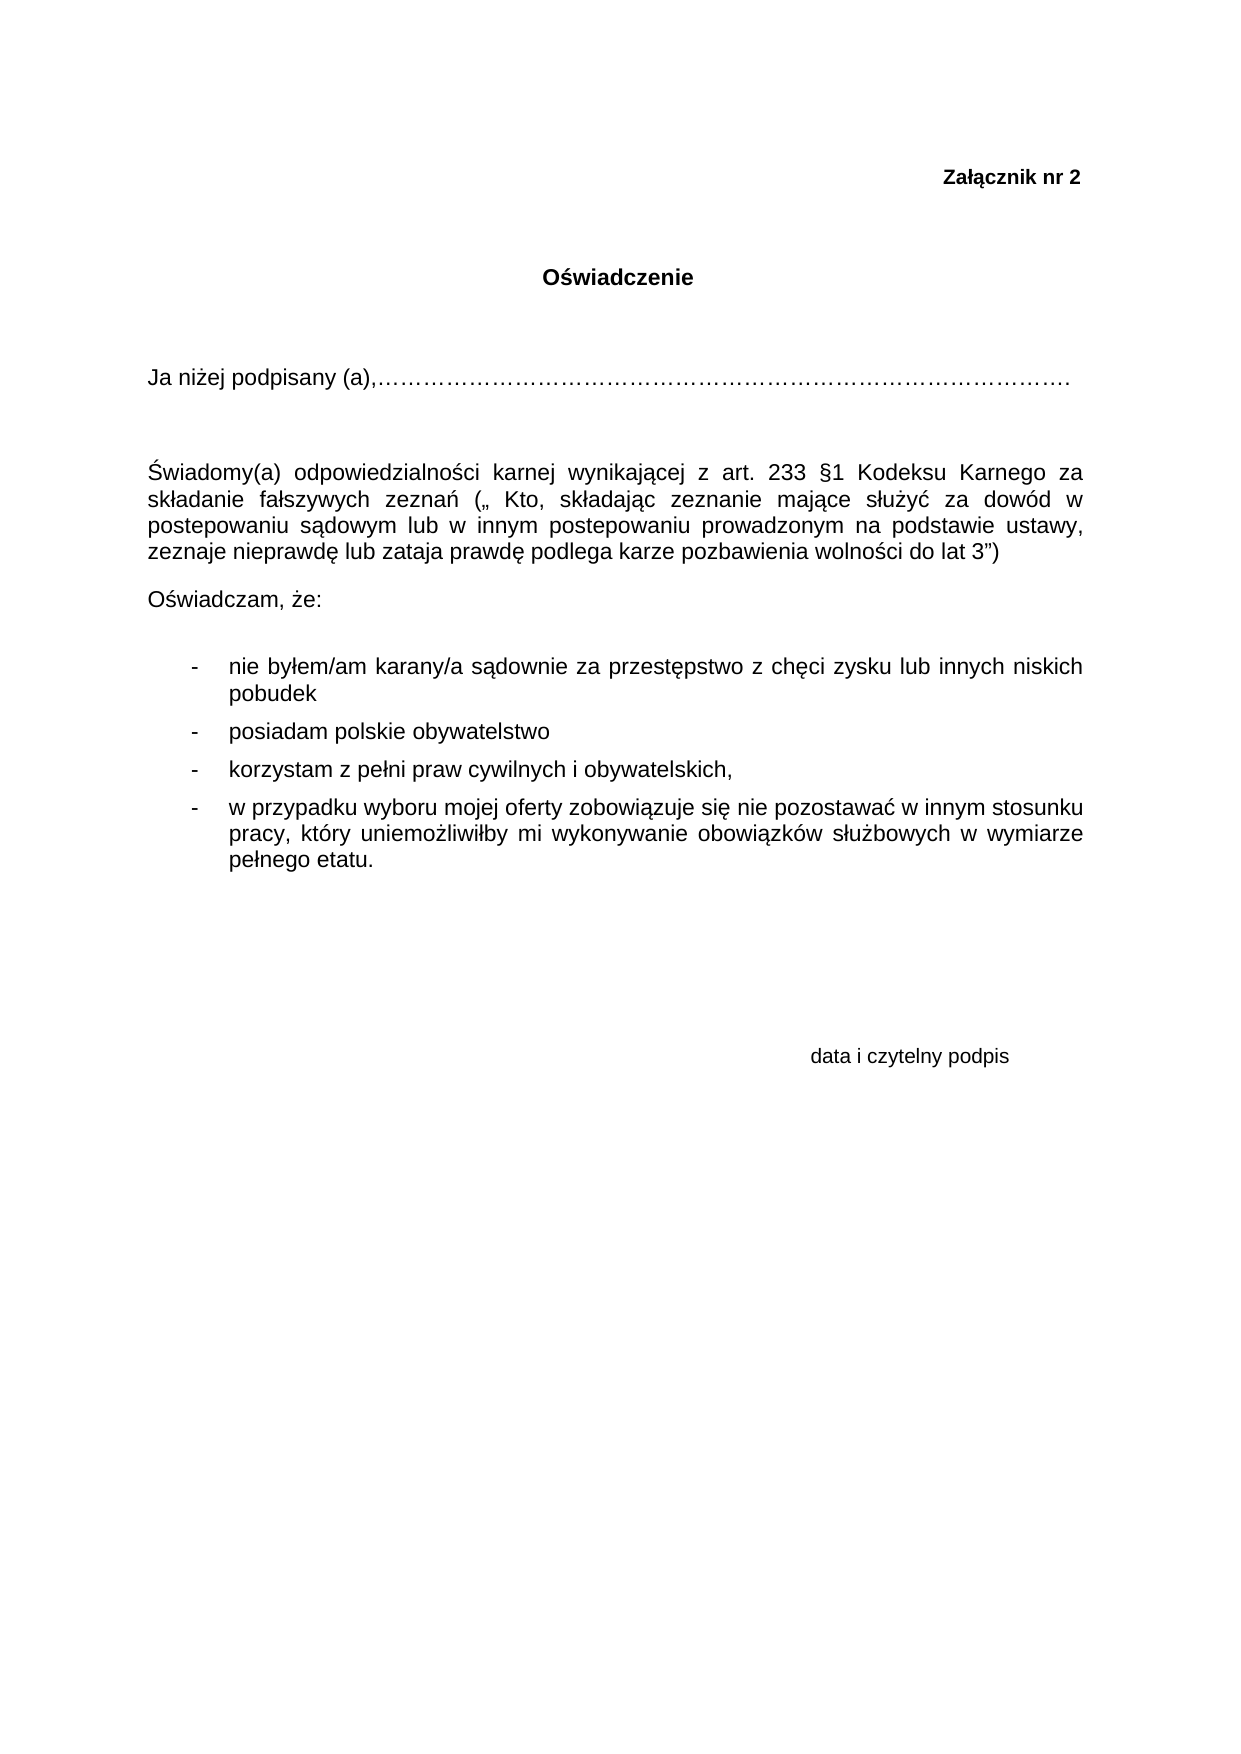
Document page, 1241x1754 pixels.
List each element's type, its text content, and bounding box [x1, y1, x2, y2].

text data i czytelny podpis [810, 1044, 1017, 1068]
text Oświadczenie [542, 264, 698, 290]
list posiadam polskie obywatelstwo [191, 718, 1084, 744]
text Oświadczam, że: [147, 586, 1084, 612]
text Ja niżej podpisany (a),………………………………………………………………………………. [147, 364, 1084, 391]
text Świadomy(a) odpowiedzialności karnej wynikającej z art. 233 §1 Kodeksu Karnego za składanie fałszywych zeznań („ Kto, składając zeznanie mające służyć za dowód w postepowaniu sądowym lub w innym postepowaniu prowadzonym na podstawie ustawy, zeznaje nieprawdę lub zataja prawdę podlega karze pozbawienia wolności do lat 3”) [147, 459, 1084, 564]
list w przypadku wyboru mojej oferty zobowiązuje się nie pozostawać w innym stosunku pracy, który uniemożliwiłby mi wykonywanie obowiązków służbowych w wymiarze pełnego etatu. [191, 794, 1084, 873]
text Załącznik nr 2 [135, 164, 1084, 188]
list korzystam z pełni praw cywilnych i obywatelskich, [191, 756, 1084, 782]
list nie byłem/am karany/a sądownie za przestępstwo z chęci zysku lub innych niskich pobudek [191, 653, 1084, 706]
